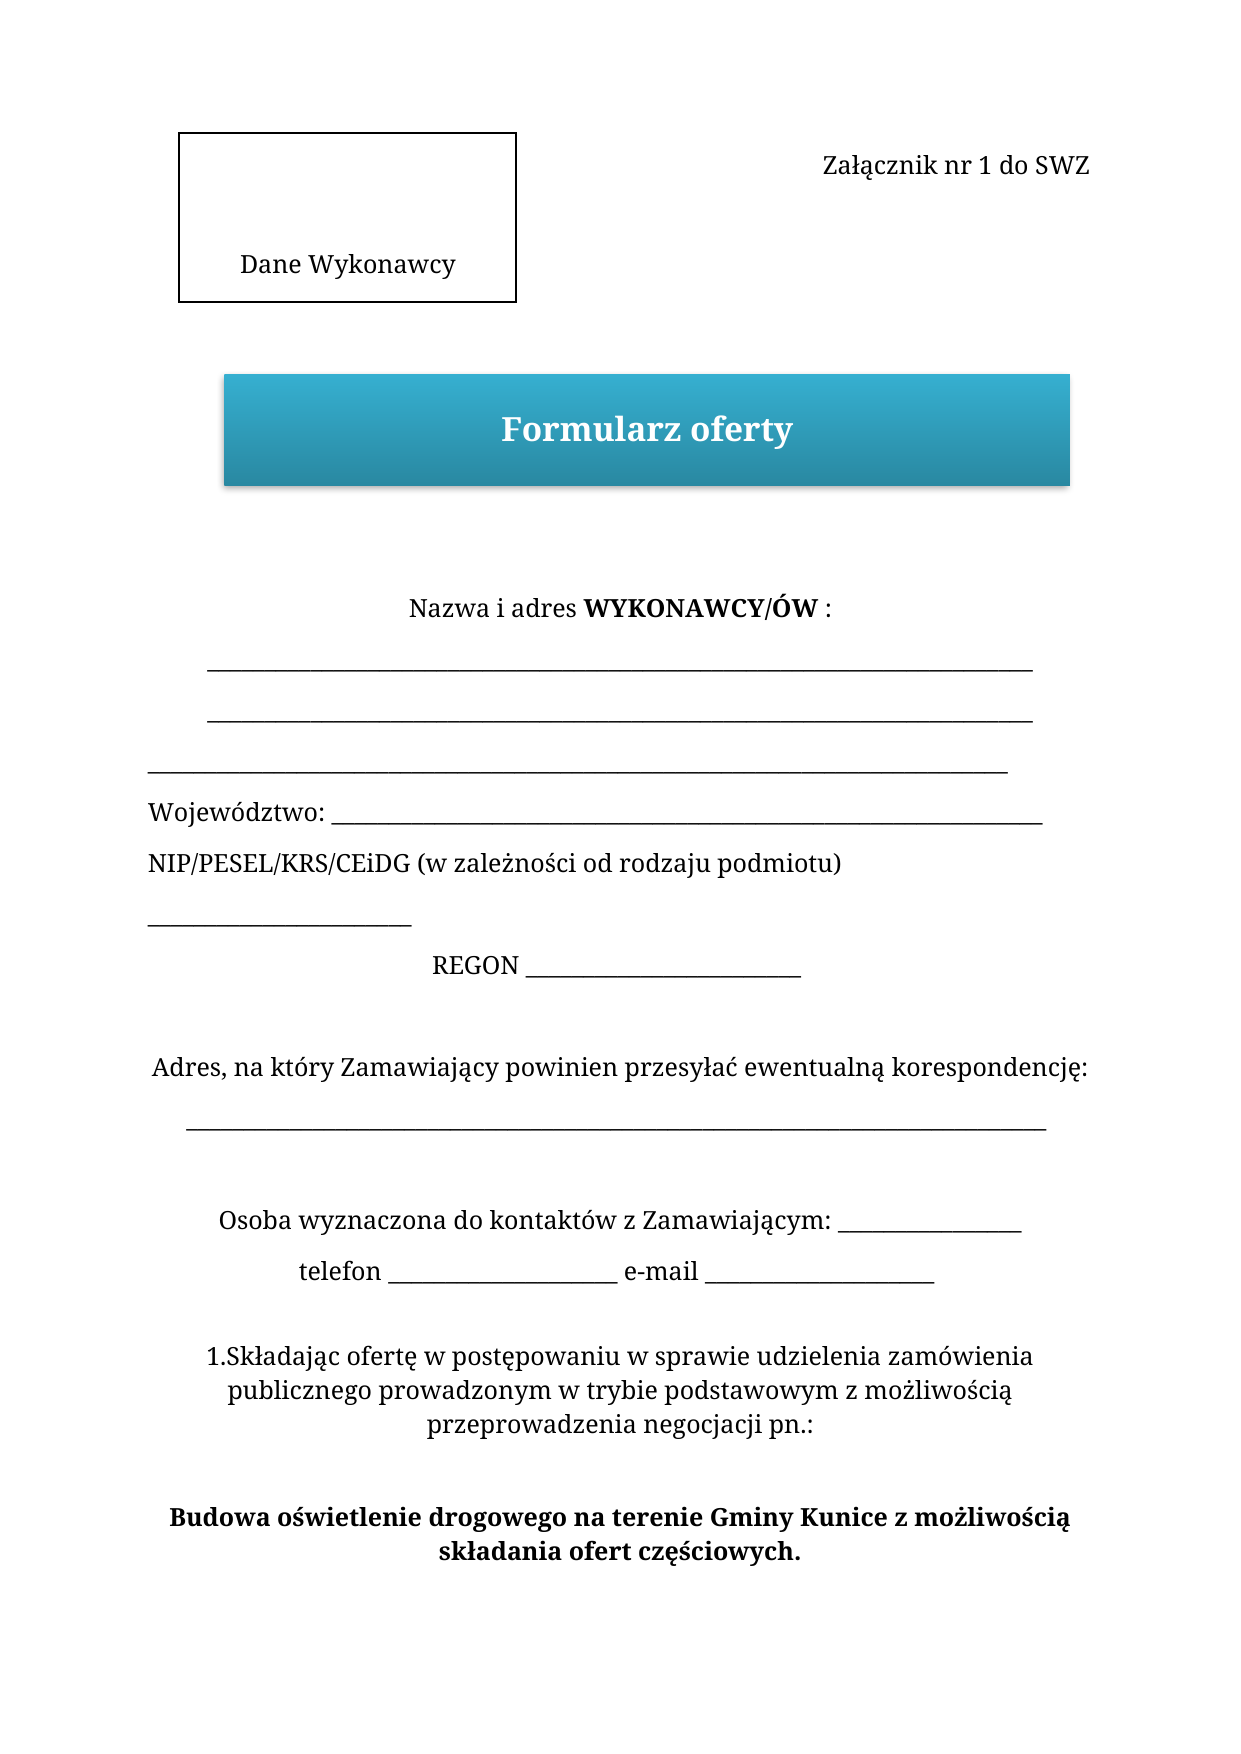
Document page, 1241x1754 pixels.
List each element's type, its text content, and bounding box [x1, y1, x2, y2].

text ___________________________________________________________________________ [148, 743, 1085, 777]
text ___________________________________________________________________________ [148, 1101, 1085, 1135]
text REGON ________________________ [148, 948, 1085, 982]
text Osoba wyznaczona do kontaktów z Zamawiającym: ________________ [148, 1203, 1093, 1237]
text ________________________________________________________________________ ________________________________________________________________________ [148, 641, 1093, 726]
text telefon ____________________ e-mail ____________________ [148, 1254, 1085, 1288]
text Województwo: ______________________________________________________________ [148, 794, 1085, 828]
text Załącznik nr 1 do SWZ [823, 148, 1093, 182]
text NIP/PESEL/KRS/CEiDG (w zależności od rodzaju podmiotu) _______________________ [148, 846, 1085, 931]
text 1.Składając ofertę w postępowaniu w sprawie udzielenia zamówienia publicznego prowadzonym w trybie podstawowym z możliwością przeprowadzenia negocjacji pn.: [148, 1339, 1093, 1465]
text Nazwa i adres WYKONAWCY/ÓW : [148, 590, 1093, 624]
text Adres, na który Zamawiający powinien przesyłać ewentualną korespondencję: [148, 1050, 1093, 1084]
text Budowa oświetlenie drogowego na terenie Gminy Kunice z możliwością składania ofert częściowych. [148, 1499, 1093, 1567]
